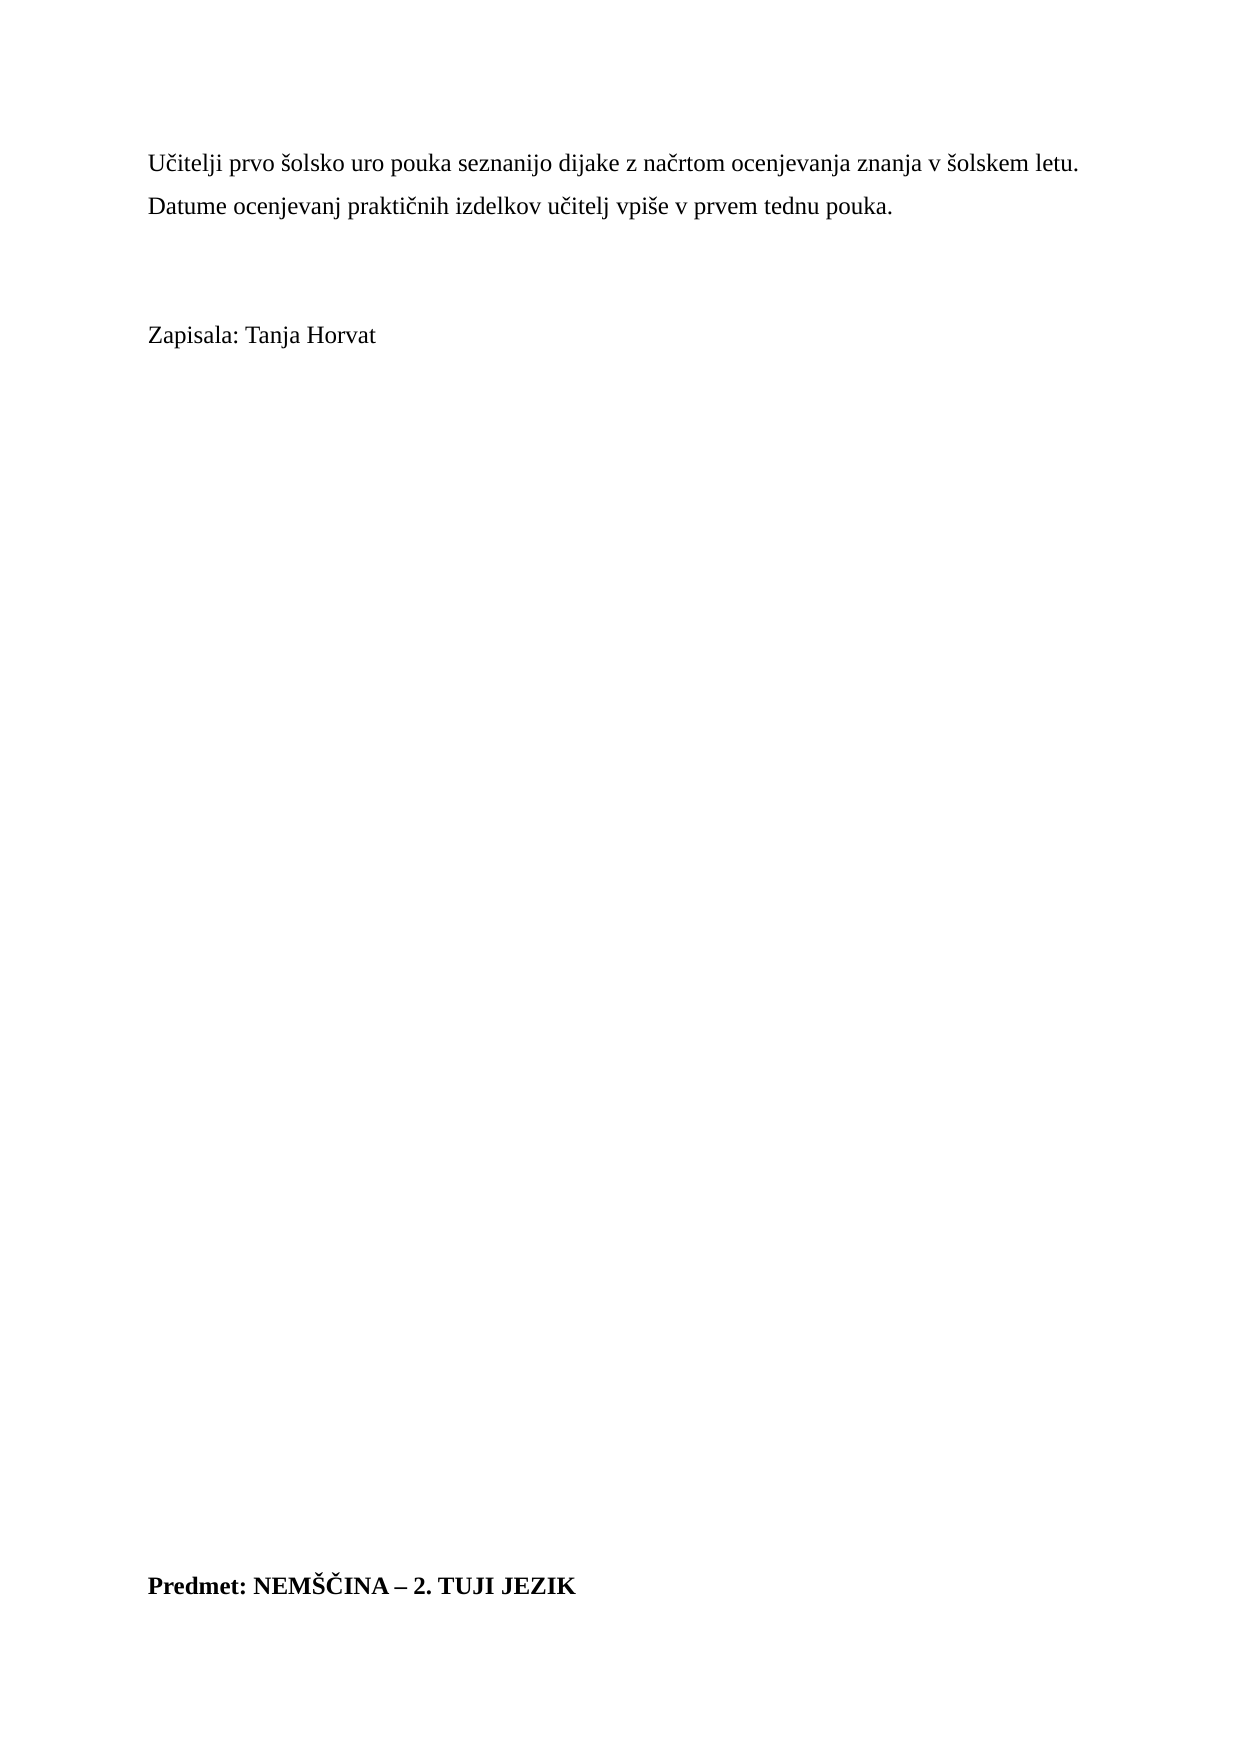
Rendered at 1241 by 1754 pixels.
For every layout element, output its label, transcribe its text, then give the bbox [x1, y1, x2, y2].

text Datume ocenjevanj praktičnih izdelkov učitelj vpiše v prvem tednu pouka. [148, 191, 1093, 219]
text Predmet: NEMŠČINA – 2. TUJI JEZIK [148, 1571, 1093, 1599]
text Zapisala: Tanja Horvat [148, 320, 1093, 349]
text Učitelji prvo šolsko uro pouka seznanijo dijake z načrtom ocenjevanja znanja v šolskem letu. [148, 148, 1093, 176]
